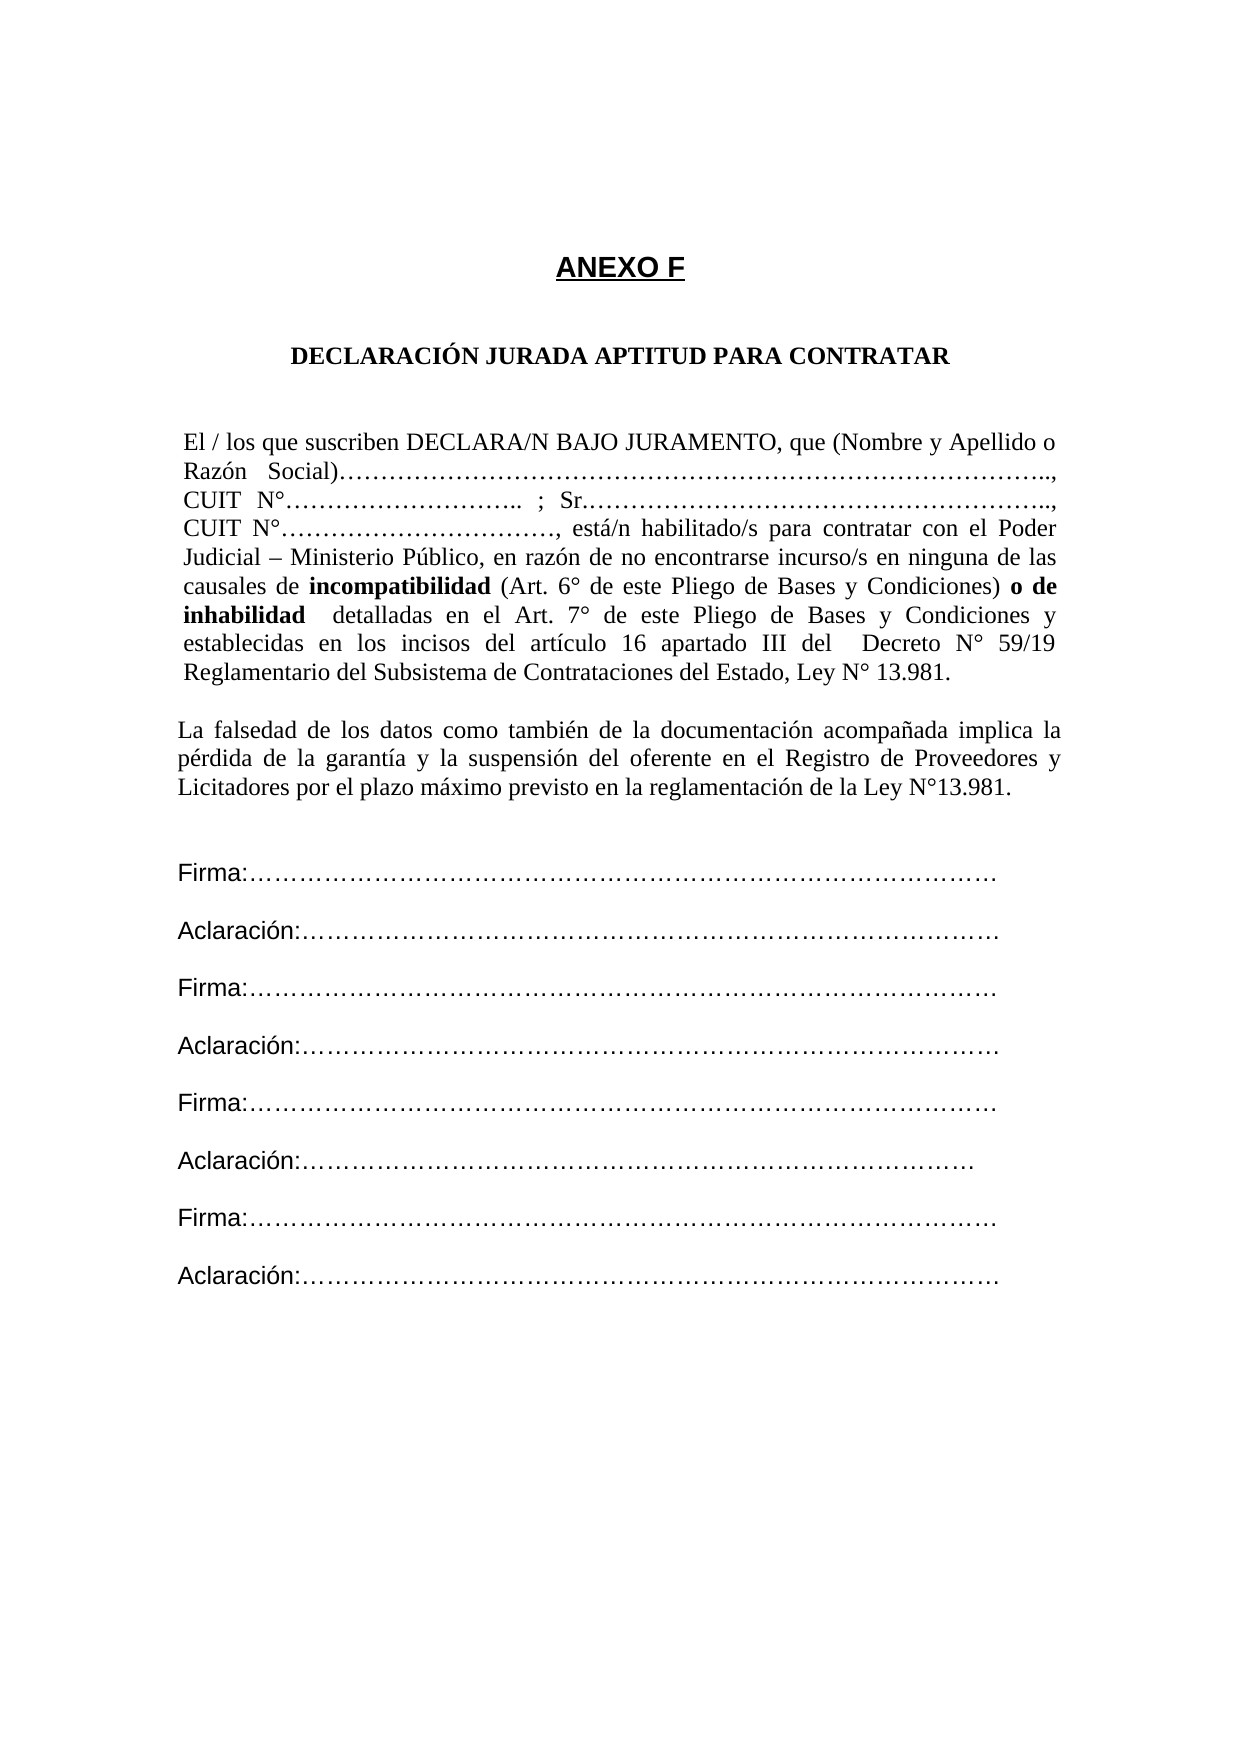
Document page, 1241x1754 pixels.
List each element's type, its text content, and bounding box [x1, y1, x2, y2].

text Aclaración:………………………………………………………………………… [177, 1261, 1063, 1290]
text La falsedad de los datos como también de la documentación acompañada implica la pérdida de la garantía y la suspensión del oferente en el Registro de Proveedores y Licitadores por el plazo máximo previsto en la reglamentación de la Ley N°13.981. [177, 715, 1063, 801]
text Aclaración:………………………………………………………………………… [177, 1031, 1063, 1060]
text Aclaración:……………………………………………………………………… [177, 1146, 1063, 1175]
text Firma:……………………………………………………………………………… [177, 1203, 1063, 1232]
text DECLARACIÓN JURADA APTITUD PARA CONTRATAR [177, 341, 1063, 370]
text ANEXO F [177, 250, 1063, 283]
text El / los que suscriben DECLARA/N BAJO JURAMENTO, que (Nombre y Apellido o Razón Social)………………………………………………………………………….., CUIT N°……………………….. ; Sr.……………………………………………….., CUIT N°……………………………, está/n habilitado/s para contratar con el Poder Judicial – Ministerio Público, en razón de no encontrarse incurso/s en ninguna de las causales de incompatibilidad (Art. 6° de este Pliego de Bases y Condiciones) o de inhabilidad detalladas en el Art. 7° de este Pliego de Bases y Condiciones y establecidas en los incisos del artículo 16 apartado III del Decreto N° 59/19 Reglamentario del Subsistema de Contrataciones del Estado, Ley N° 13.981. [183, 427, 1057, 686]
text Firma:……………………………………………………………………………… [177, 973, 1063, 1002]
text Firma:……………………………………………………………………………… [177, 1088, 1063, 1117]
text Firma:……………………………………………………………………………… [177, 858, 1063, 887]
text Aclaración:………………………………………………………………………… [177, 916, 1063, 945]
